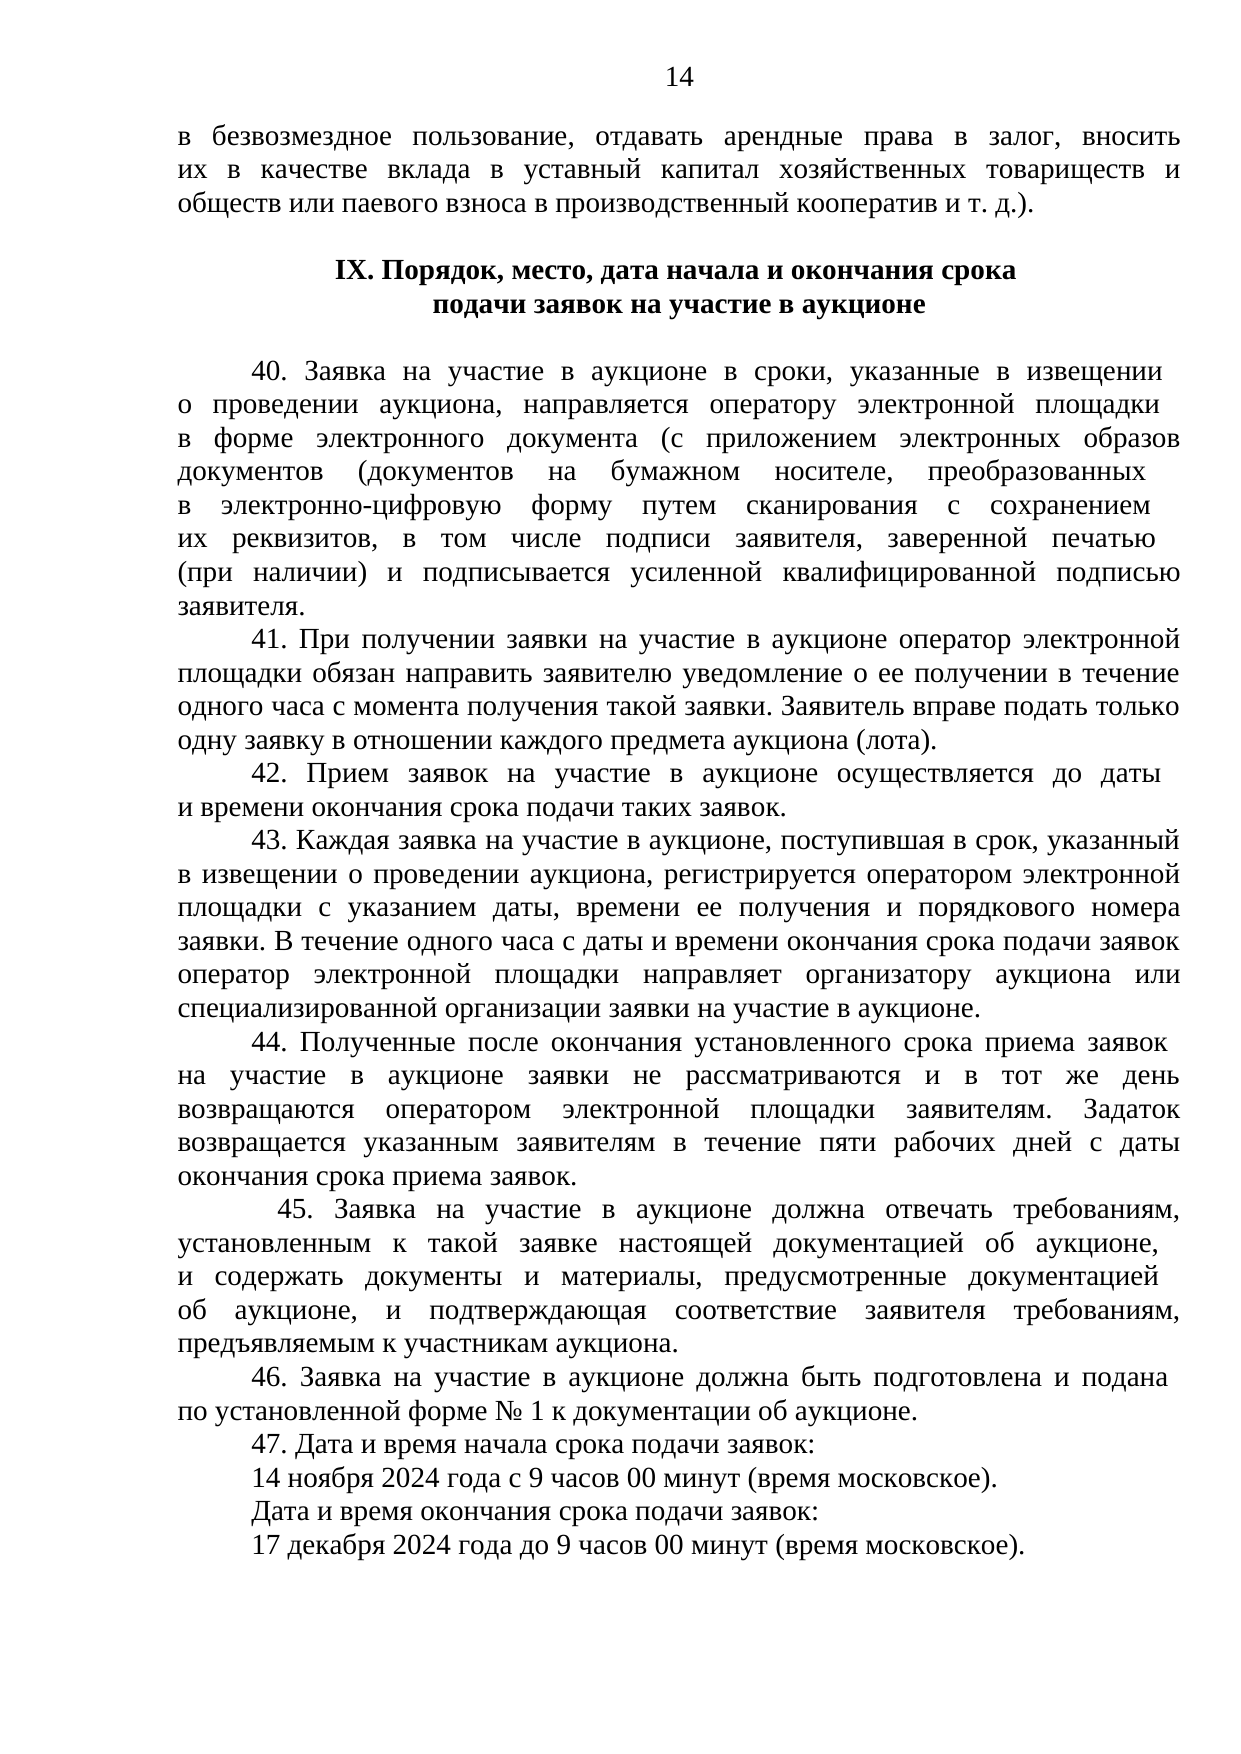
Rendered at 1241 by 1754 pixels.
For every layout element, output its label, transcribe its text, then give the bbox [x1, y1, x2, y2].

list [177, 118, 1181, 219]
text 42. Прием заявок на участие в аукционе осуществляется до даты и времени окончания срока подачи таких заявок. [177, 755, 1181, 822]
text 40. Заявка на участие в аукционе в сроки, указанные в извещении о проведении аукциона, направляется оператору электронной площадки в форме электронного документа (с приложением электронных образов документов (документов на бумажном носителе, преобразованных в электронно-цифровую форму путем сканирования с сохранением их реквизитов, в том числе подписи заявителя, заверенной печатью (при наличии) и подписывается усиленной квалифицированной подписью заявителя. [177, 353, 1181, 621]
text 44. Полученные после окончания установленного срока приема заявок на участие в аукционе заявки не рассматриваются и в тот же день возвращаются оператором электронной площадки заявителям. Задаток возвращается указанным заявителям в течение пяти рабочих дней с даты окончания срока приема заявок. [177, 1024, 1181, 1191]
text 14 ноября 2024 года с 9 часов 00 минут (время московское). [177, 1460, 1181, 1493]
text 47. Дата и время начала срока подачи заявок: [177, 1426, 1181, 1460]
text 17 декабря 2024 года до 9 часов 00 минут (время московское). [177, 1527, 1181, 1560]
text IX. Порядок, место, дата начала и окончания срока подачи заявок на участие в аукционе [177, 252, 1181, 319]
text Дата и время окончания срока подачи заявок: [177, 1493, 1181, 1527]
text 45. Заявка на участие в аукционе должна отвечать требованиям, установленным к такой заявке настоящей документацией об аукционе, и содержать документы и материалы, предусмотренные документацией об аукционе, и подтверждающая соответствие заявителя требованиям, предъявляемым к участникам аукциона. [177, 1191, 1181, 1359]
text 46. Заявка на участие в аукционе должна быть подготовлена и подана по установленной форме № 1 к документации об аукционе. [177, 1359, 1181, 1426]
text 41. При получении заявки на участие в аукционе оператор электронной площадки обязан направить заявителю уведомление о ее получении в течение одного часа с момента получения такой заявки. Заявитель вправе подать только одну заявку в отношении каждого предмета аукциона (лота). [177, 621, 1181, 755]
text 43. Каждая заявка на участие в аукционе, поступившая в срок, указанный в извещении о проведении аукциона, регистрируется оператором электронной площадки с указанием даты, времени ее получения и порядкового номера заявки. В течение одного часа с даты и времени окончания срока подачи заявок оператор электронной площадки направляет организатору аукциона или специализированной организации заявки на участие в аукционе. [177, 822, 1181, 1024]
